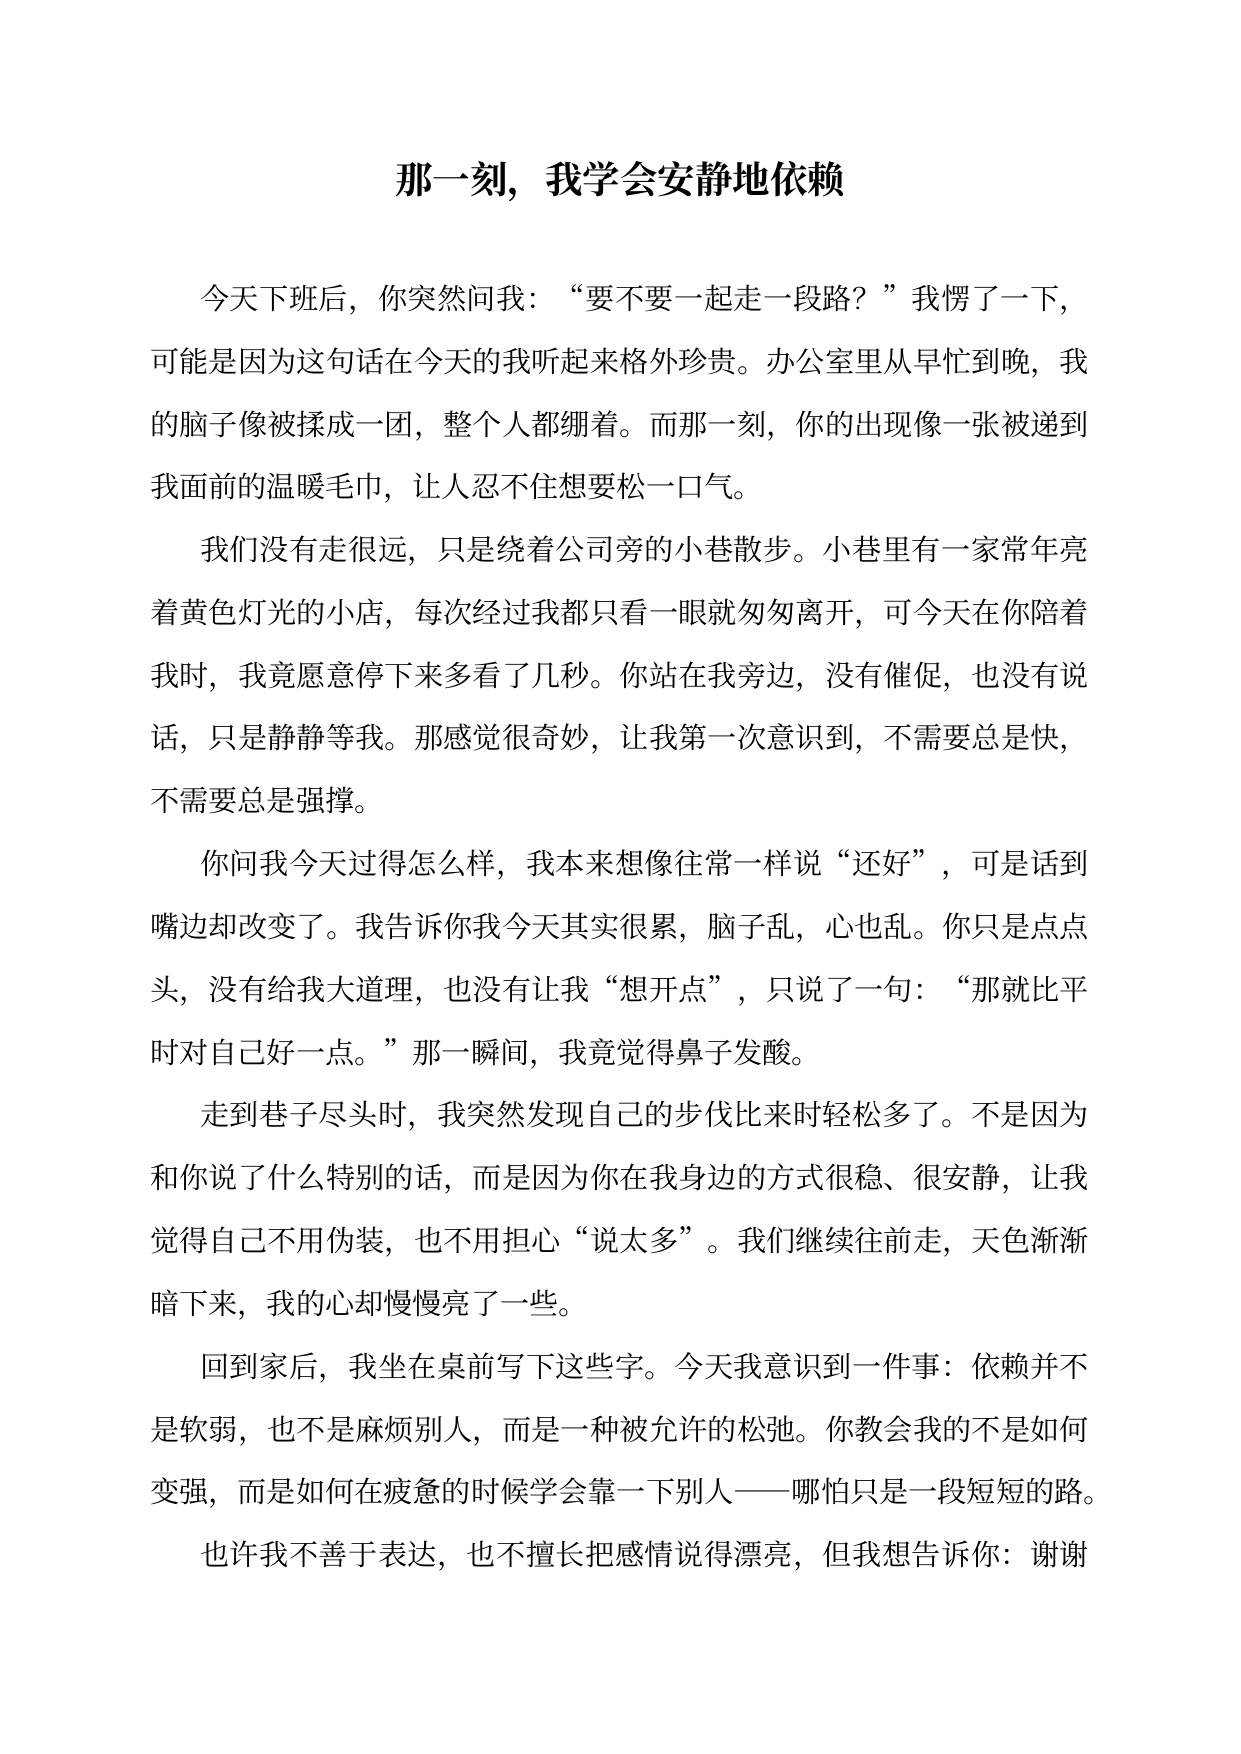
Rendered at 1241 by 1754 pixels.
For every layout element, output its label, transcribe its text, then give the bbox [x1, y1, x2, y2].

text 走到巷子尽头时，我突然发现自己的步伐比来时轻松多了。不是因为和你说了什么特别的话，而是因为你在我身边的方式很稳、很安静，让我觉得自己不用伪装，也不用担心“说太多”。我们继续往前走，天色渐渐暗下来，我的心却慢慢亮了一些。 [150, 1092, 1090, 1323]
text 回到家后，我坐在桌前写下这些字。今天我意识到一件事：依赖并不是软弱，也不是麻烦别人，而是一种被允许的松弛。你教会我的不是如何变强，而是如何在疲惫的时候学会靠一下别人——哪怕只是一段短短的路。 [150, 1343, 1090, 1511]
subtitle 那一刻，我学会安静地依赖 [150, 150, 1090, 204]
text 你问我今天过得怎么样，我本来想像往常一样说“还好”，可是话到嘴边却改变了。我告诉你我今天其实很累，脑子乱，心也乱。你只是点点头，没有给我大道理，也没有让我“想开点”，只说了一句：“那就比平时对自己好一点。”那一瞬间，我竟觉得鼻子发酸。 [150, 841, 1090, 1071]
text 今天下班后，你突然问我：“要不要一起走一段路？”我愣了一下，可能是因为这句话在今天的我听起来格外珍贵。办公室里从早忙到晚，我的脑子像被揉成一团，整个人都绷着。而那一刻，你的出现像一张被递到我面前的温暖毛巾，让人忍不住想要松一口气。 [150, 276, 1090, 506]
text 我们没有走很远，只是绕着公司旁的小巷散步。小巷里有一家常年亮着黄色灯光的小店，每次经过我都只看一眼就匆匆离开，可今天在你陪着我时，我竟愿意停下来多看了几秒。你站在我旁边，没有催促，也没有说话，只是静静等我。那感觉很奇妙，让我第一次意识到，不需要总是快，不需要总是强撑。 [150, 527, 1090, 820]
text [150, 1532, 1090, 1574]
